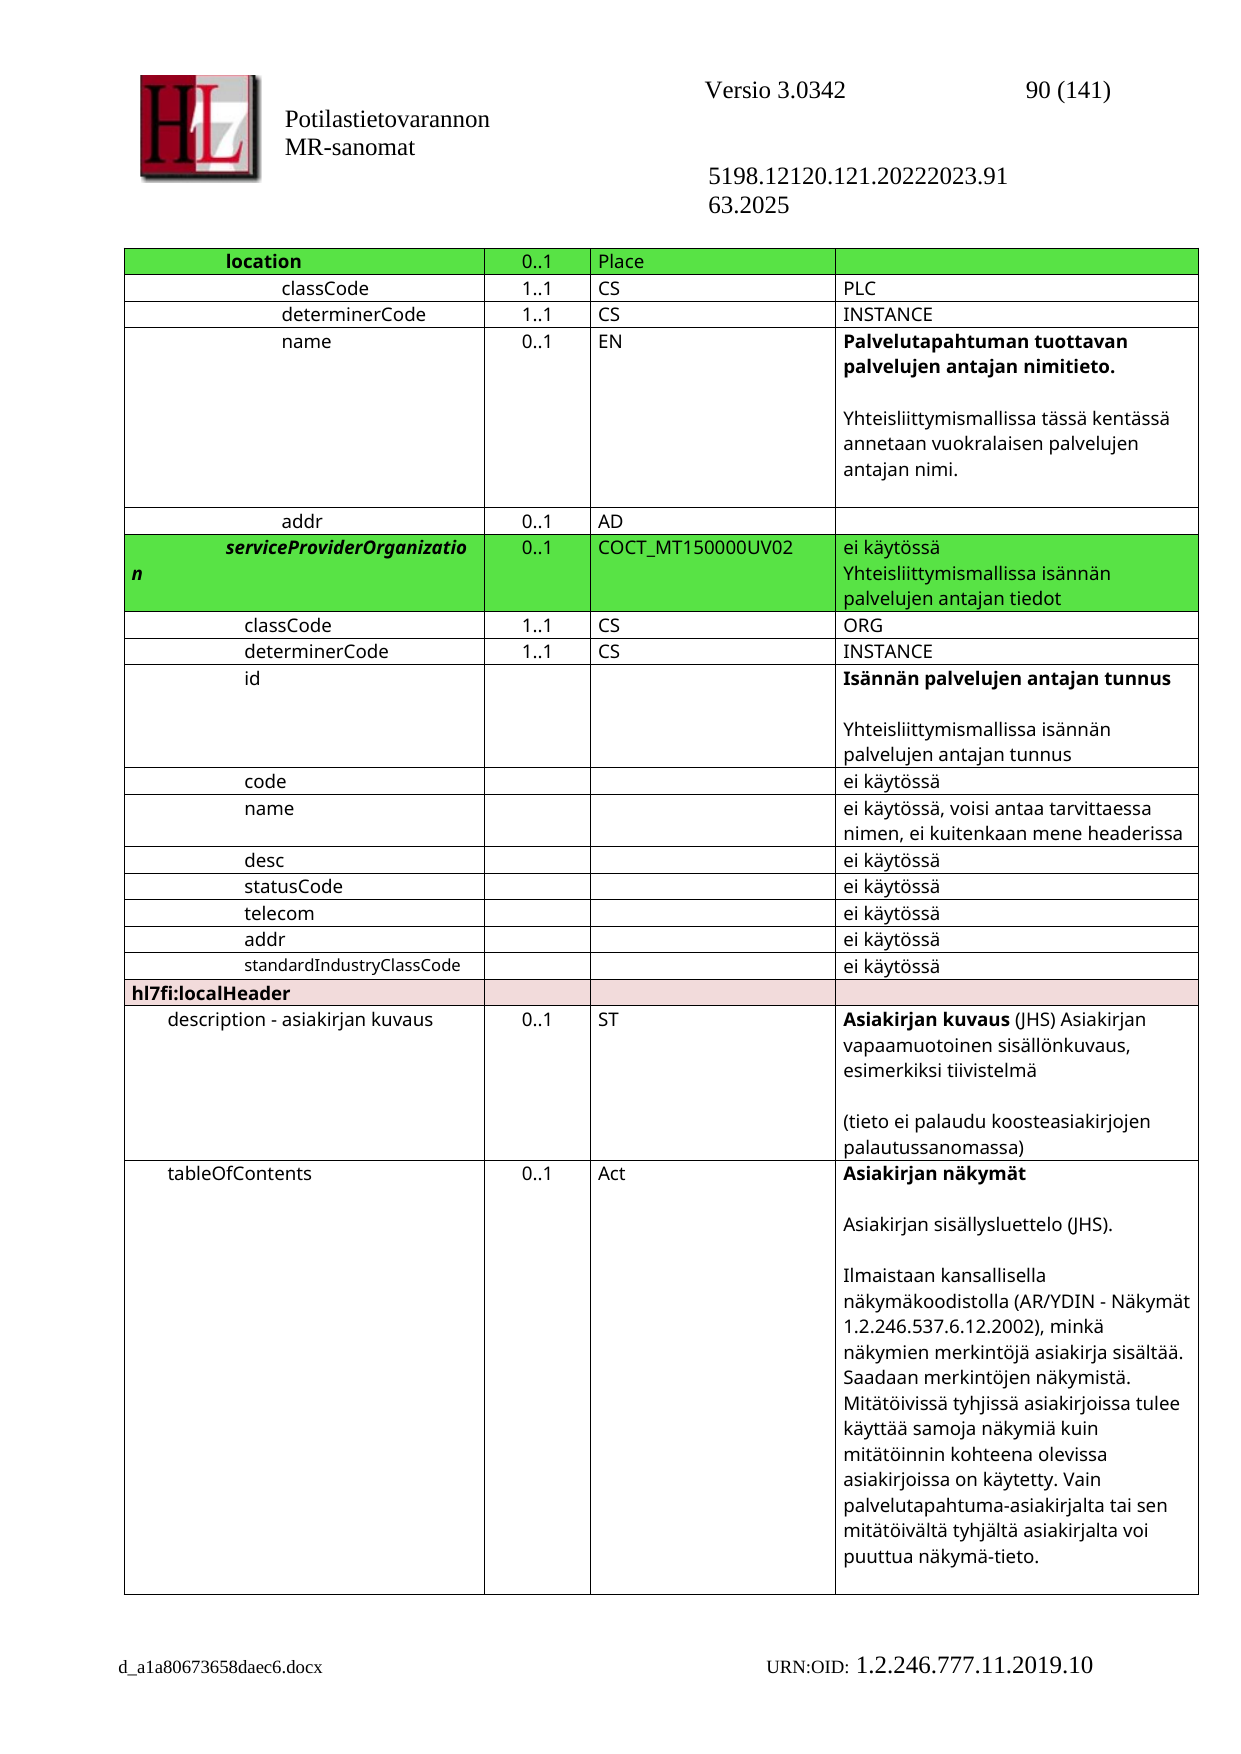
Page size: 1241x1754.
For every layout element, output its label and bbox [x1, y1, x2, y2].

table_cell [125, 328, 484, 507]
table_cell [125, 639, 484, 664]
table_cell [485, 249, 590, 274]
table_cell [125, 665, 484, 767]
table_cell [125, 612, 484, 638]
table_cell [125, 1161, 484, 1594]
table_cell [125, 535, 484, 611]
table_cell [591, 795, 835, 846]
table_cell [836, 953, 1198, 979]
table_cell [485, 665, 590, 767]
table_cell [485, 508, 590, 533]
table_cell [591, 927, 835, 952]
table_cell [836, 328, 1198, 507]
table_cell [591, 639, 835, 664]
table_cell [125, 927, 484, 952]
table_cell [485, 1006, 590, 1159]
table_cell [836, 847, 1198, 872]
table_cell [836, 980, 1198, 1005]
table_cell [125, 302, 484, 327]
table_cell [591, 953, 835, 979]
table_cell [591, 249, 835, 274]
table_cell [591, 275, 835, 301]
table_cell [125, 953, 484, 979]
picture [140, 75, 263, 183]
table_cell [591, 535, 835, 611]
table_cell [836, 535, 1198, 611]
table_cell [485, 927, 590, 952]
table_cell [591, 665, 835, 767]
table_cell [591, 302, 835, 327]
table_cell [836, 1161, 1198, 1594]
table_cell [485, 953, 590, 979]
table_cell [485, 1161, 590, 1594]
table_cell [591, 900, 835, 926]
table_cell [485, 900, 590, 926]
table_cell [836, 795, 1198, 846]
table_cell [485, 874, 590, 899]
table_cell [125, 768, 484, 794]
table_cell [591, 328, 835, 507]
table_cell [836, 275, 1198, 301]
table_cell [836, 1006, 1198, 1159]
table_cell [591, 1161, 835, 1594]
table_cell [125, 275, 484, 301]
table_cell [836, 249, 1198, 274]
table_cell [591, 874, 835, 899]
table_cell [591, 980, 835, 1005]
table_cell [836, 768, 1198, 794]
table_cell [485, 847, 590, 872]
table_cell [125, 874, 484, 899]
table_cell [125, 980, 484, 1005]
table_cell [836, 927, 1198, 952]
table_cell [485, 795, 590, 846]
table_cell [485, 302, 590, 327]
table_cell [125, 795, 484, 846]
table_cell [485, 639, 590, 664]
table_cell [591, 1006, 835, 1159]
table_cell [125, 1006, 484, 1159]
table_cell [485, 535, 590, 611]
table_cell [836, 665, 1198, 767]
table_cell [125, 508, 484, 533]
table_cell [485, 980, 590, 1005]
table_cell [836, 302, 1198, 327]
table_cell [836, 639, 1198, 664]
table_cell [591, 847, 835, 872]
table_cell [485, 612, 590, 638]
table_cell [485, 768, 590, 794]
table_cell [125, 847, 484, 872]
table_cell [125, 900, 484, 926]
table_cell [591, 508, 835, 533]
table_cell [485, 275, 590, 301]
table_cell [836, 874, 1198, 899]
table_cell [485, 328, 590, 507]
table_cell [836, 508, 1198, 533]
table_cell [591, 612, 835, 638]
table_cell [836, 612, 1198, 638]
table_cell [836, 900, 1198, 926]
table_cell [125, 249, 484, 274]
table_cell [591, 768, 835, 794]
